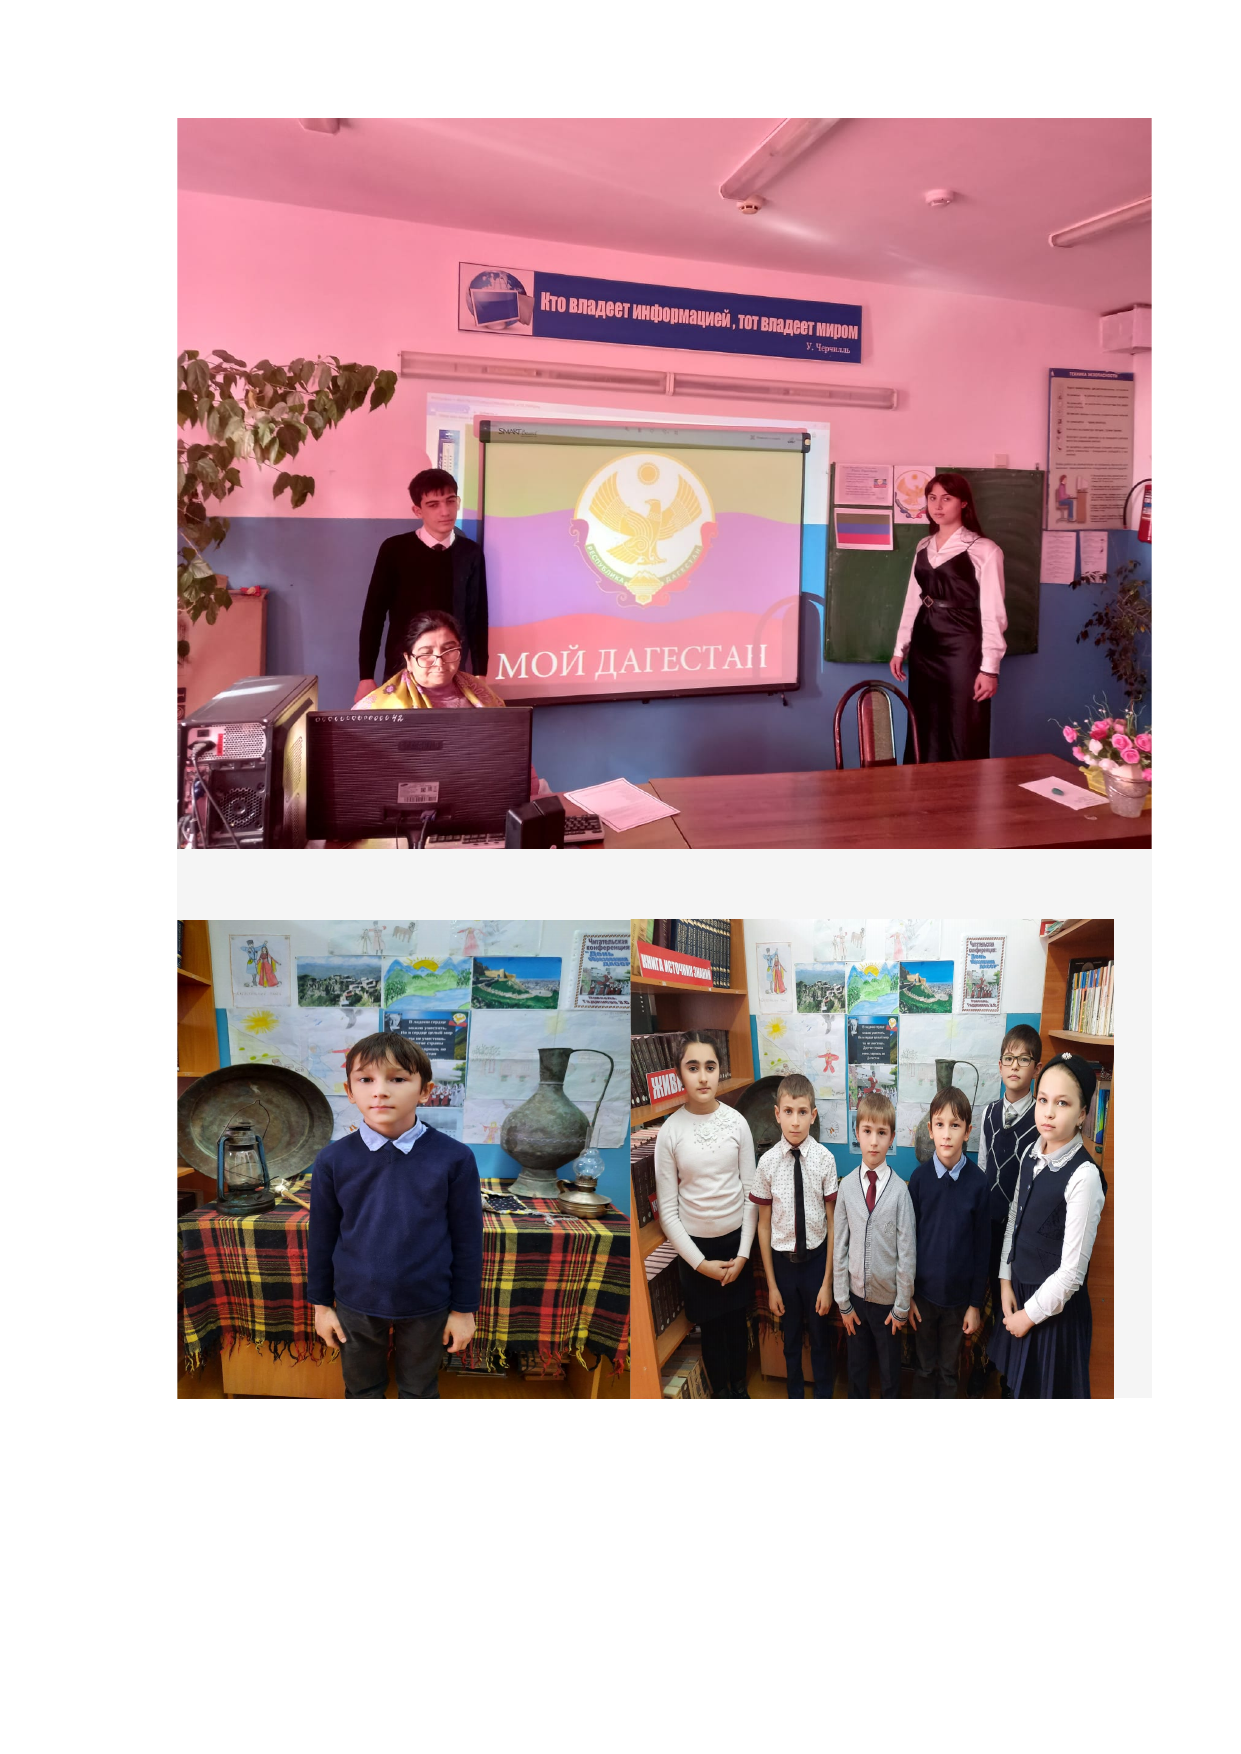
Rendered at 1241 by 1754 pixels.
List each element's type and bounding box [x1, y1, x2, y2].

picture [177, 118, 1152, 849]
picture [177, 919, 1114, 1399]
